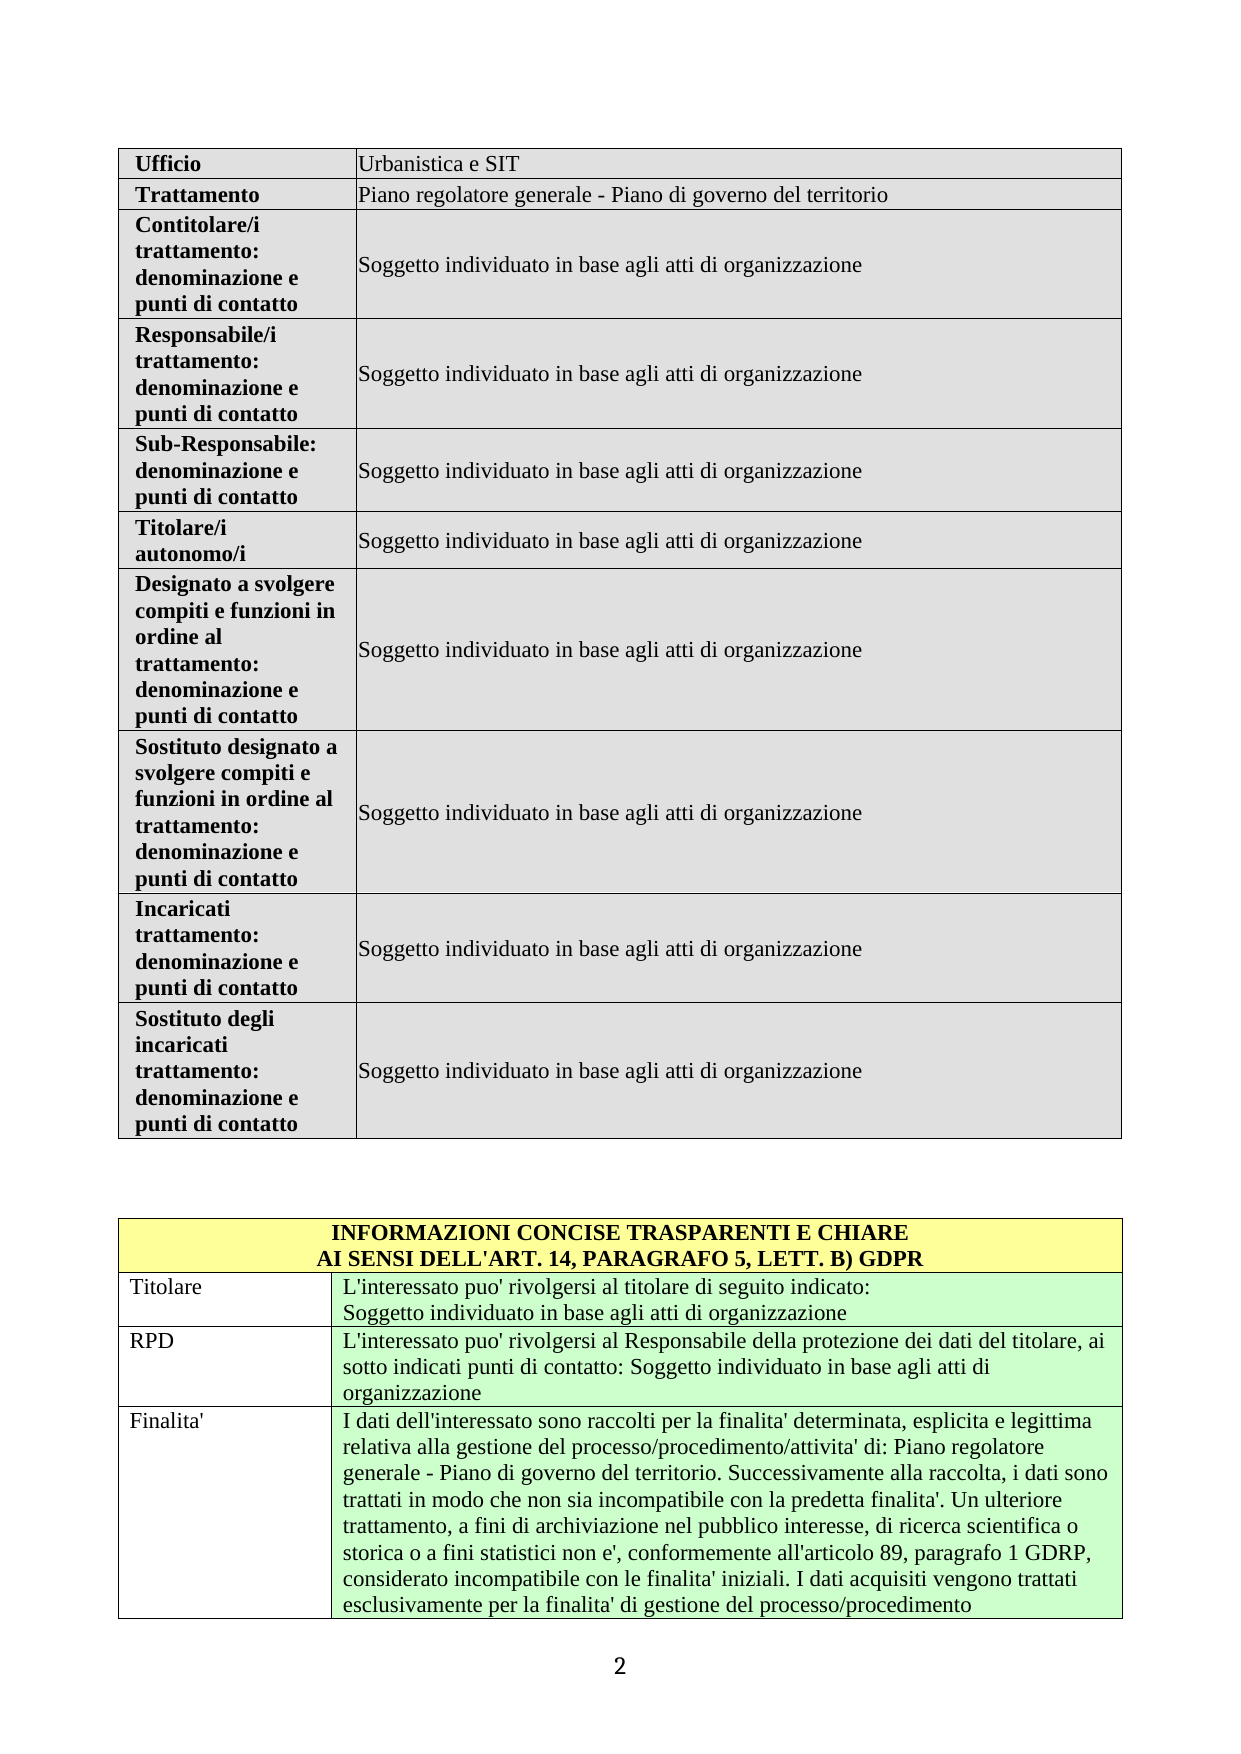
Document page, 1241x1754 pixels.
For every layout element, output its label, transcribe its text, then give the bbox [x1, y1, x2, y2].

table_cell Titolare [119, 1273, 331, 1326]
table_cell Soggetto individuato in base agli atti di organizzazione [357, 210, 1121, 318]
table_cell Urbanistica e SIT [357, 149, 1121, 178]
table_cell Sostituto designato a svolgere compiti e funzioni in ordine al trattamento: denominazione e punti di contatto [119, 731, 356, 892]
table_cell Responsabile/i trattamento: denominazione e punti di contatto [119, 319, 356, 428]
table_cell Incaricati trattamento: denominazione e punti di contatto [119, 894, 356, 1002]
table_cell RPD [119, 1327, 331, 1406]
table_cell Contitolare/i trattamento: denominazione e punti di contatto [119, 210, 356, 318]
table_cell Soggetto individuato in base agli atti di organizzazione [357, 319, 1121, 428]
table_cell Finalita' [119, 1407, 331, 1618]
table_cell L'interessato puo' rivolgersi al titolare di seguito indicato: Soggetto individuato in base agli atti di organizzazione [332, 1273, 1122, 1326]
table_cell Ufficio [119, 149, 356, 178]
table_cell Sostituto degli incaricati trattamento: denominazione e punti di contatto [119, 1003, 356, 1138]
table_cell Designato a svolgere compiti e funzioni in ordine al trattamento: denominazione e punti di contatto [119, 569, 356, 730]
table_cell Soggetto individuato in base agli atti di organizzazione [357, 731, 1121, 892]
table_cell Soggetto individuato in base agli atti di organizzazione [357, 894, 1121, 1002]
table_cell Trattamento [119, 179, 356, 209]
table_cell Sub-Responsabile: denominazione e punti di contatto [119, 429, 356, 511]
table_cell Titolare/i autonomo/i [119, 512, 356, 568]
table_cell Soggetto individuato in base agli atti di organizzazione [357, 512, 1121, 568]
table_cell Piano regolatore generale - Piano di governo del territorio [357, 179, 1121, 209]
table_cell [332, 1407, 1122, 1618]
table_cell Soggetto individuato in base agli atti di organizzazione [357, 1003, 1121, 1138]
table_header INFORMAZIONI CONCISE TRASPARENTI E CHIARE AI SENSI DELL'ART. 14, PARAGRAFO 5, LETT. B) GDPR [119, 1219, 1122, 1272]
table_cell Soggetto individuato in base agli atti di organizzazione [357, 569, 1121, 730]
table_cell L'interessato puo' rivolgersi al Responsabile della protezione dei dati del titolare, ai sotto indicati punti di contatto: Soggetto individuato in base agli atti di organizzazione [332, 1327, 1122, 1406]
table_cell Soggetto individuato in base agli atti di organizzazione [357, 429, 1121, 511]
